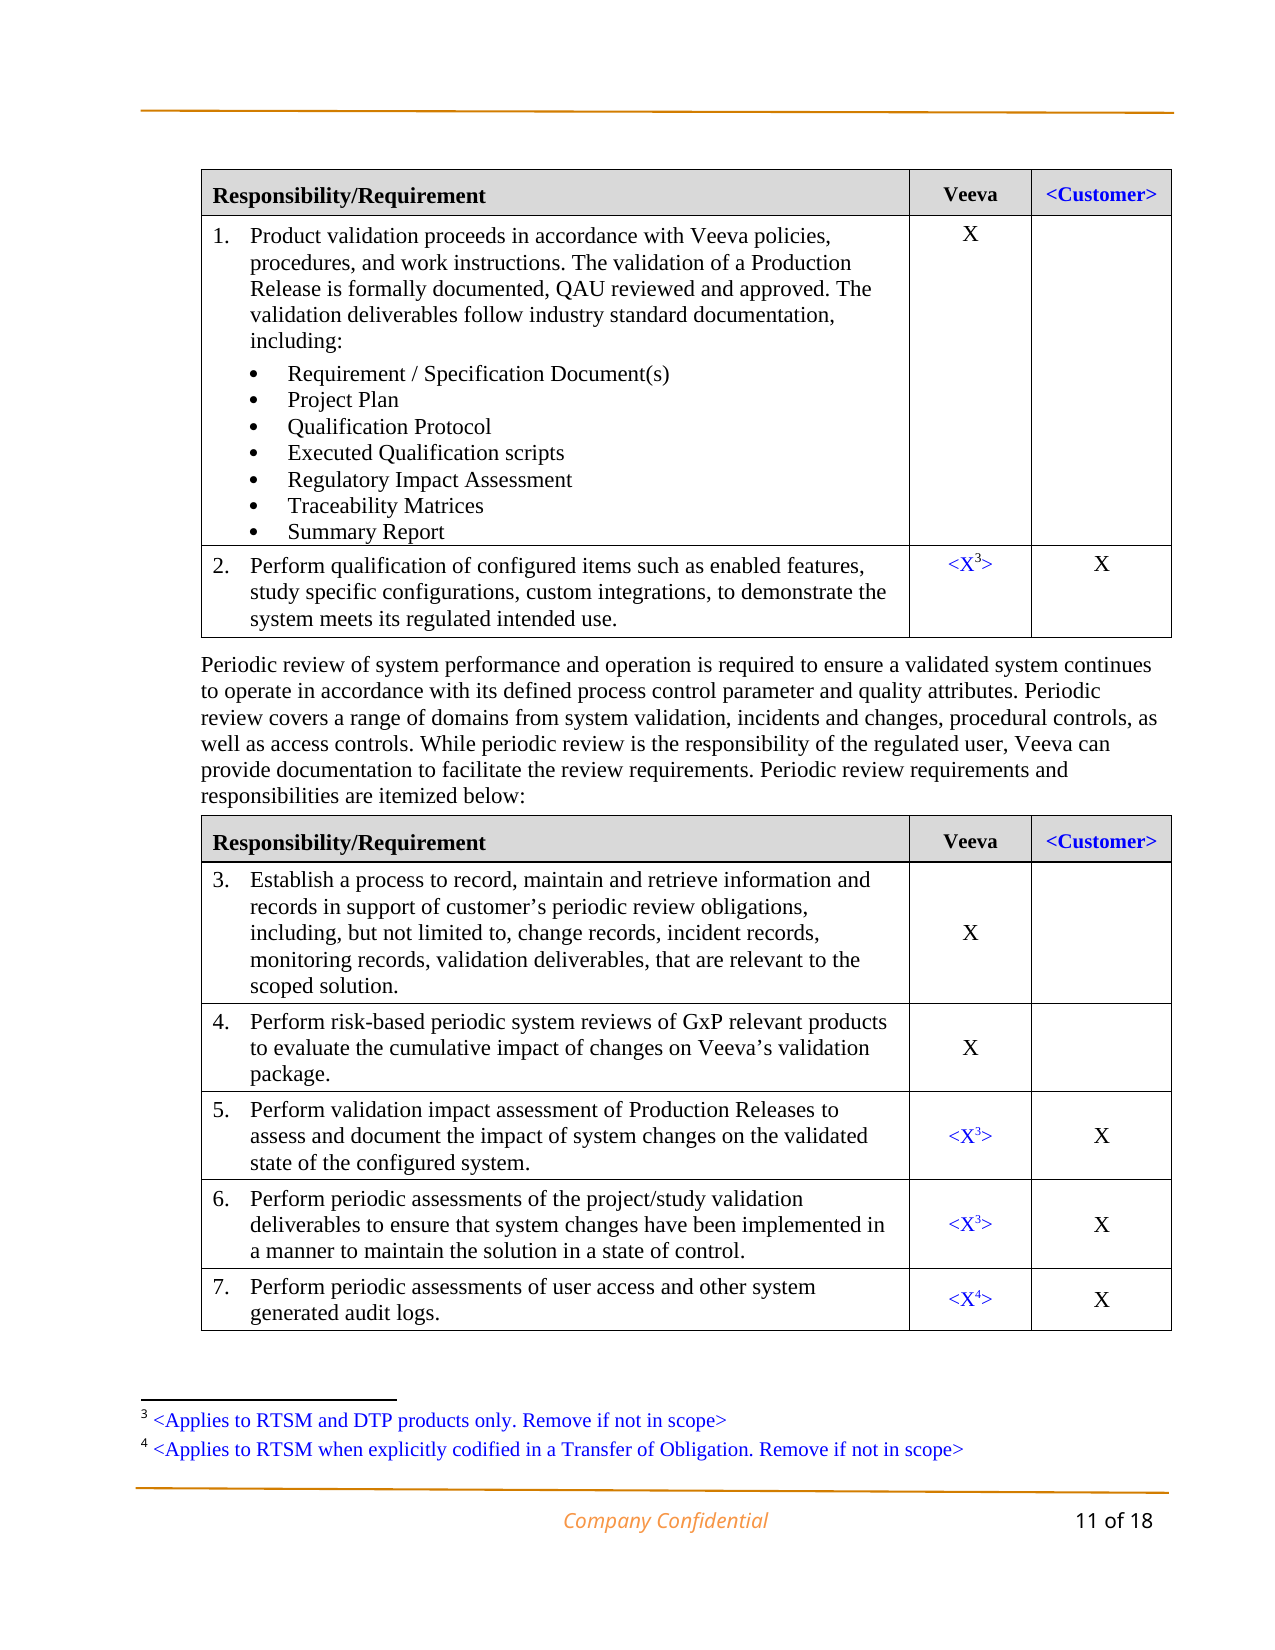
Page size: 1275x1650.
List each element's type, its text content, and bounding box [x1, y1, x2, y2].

table_cell X [1032, 546, 1171, 637]
table_header Veeva [910, 170, 1031, 215]
table_cell <X3> [910, 1180, 1031, 1268]
table_cell <X> [910, 546, 1031, 637]
table_cell Perform periodic assessments of user access and other system generated audit logs. [202, 1269, 909, 1330]
table_cell [1032, 216, 1171, 545]
table_cell Perform qualification of configured items such as enabled features, study specific configurations, custom integrations, to demonstrate the system meets its regulated intended use. [202, 546, 909, 637]
table_cell X [910, 863, 1031, 1002]
table_cell [1032, 863, 1171, 1002]
table_cell <X> [910, 1269, 1031, 1330]
table_header Responsibility/Requirement [202, 170, 909, 215]
table_cell X [1032, 1180, 1171, 1268]
table_cell X [910, 1004, 1031, 1091]
text Periodic review of system performance and operation is required to ensure a validated system continues to operate in accordance with its defined process control parameter and quality attributes. Periodic review covers a range of domains from system validation, incidents and changes, procedural controls, as well as access controls. While periodic review is the responsibility of the regulated user, Veeva can provide documentation to facilitate the review requirements. Periodic review requirements and responsibilities are itemized below: [201, 651, 1162, 809]
table_cell Establish a process to record, maintain and retrieve information and records in support of customer’s periodic review obligations, including, but not limited to, change records, incident records, monitoring records, validation deliverables, that are relevant to the scoped solution. [202, 863, 909, 1002]
table_header Veeva [910, 816, 1031, 861]
table_cell Perform periodic assessments of the project/study validation deliverables to ensure that system changes have been implemented in a manner to maintain the solution in a state of control. [202, 1180, 909, 1268]
table_header Responsibility/Requirement [202, 816, 909, 861]
table_cell Perform risk-based periodic system reviews of GxP relevant products to evaluate the cumulative impact of changes on Veeva’s validation package. [202, 1004, 909, 1091]
table_cell Perform validation impact assessment of Production Releases to assess and document the impact of system changes on the validated state of the configured system. [202, 1092, 909, 1179]
table_cell [1032, 1004, 1171, 1091]
table_header <Customer> [1032, 816, 1171, 861]
table_header <Customer> [1032, 170, 1171, 215]
table_cell X [1032, 1269, 1171, 1330]
table_cell X [1032, 1092, 1171, 1179]
table_cell X [910, 216, 1031, 545]
table_cell Product validation proceeds in accordance with Veeva policies, procedures, and work instructions. The validation of a Production Release is formally documented, QAU reviewed and approved. The validation deliverables follow industry standard documentation, including: Requirement / Specification Document(s) Project Plan Qualification Protocol Executed Qualification scripts Regulatory Impact Assessment Traceability Matrices Summary Report [202, 216, 909, 545]
table_cell <X3> [910, 1092, 1031, 1179]
